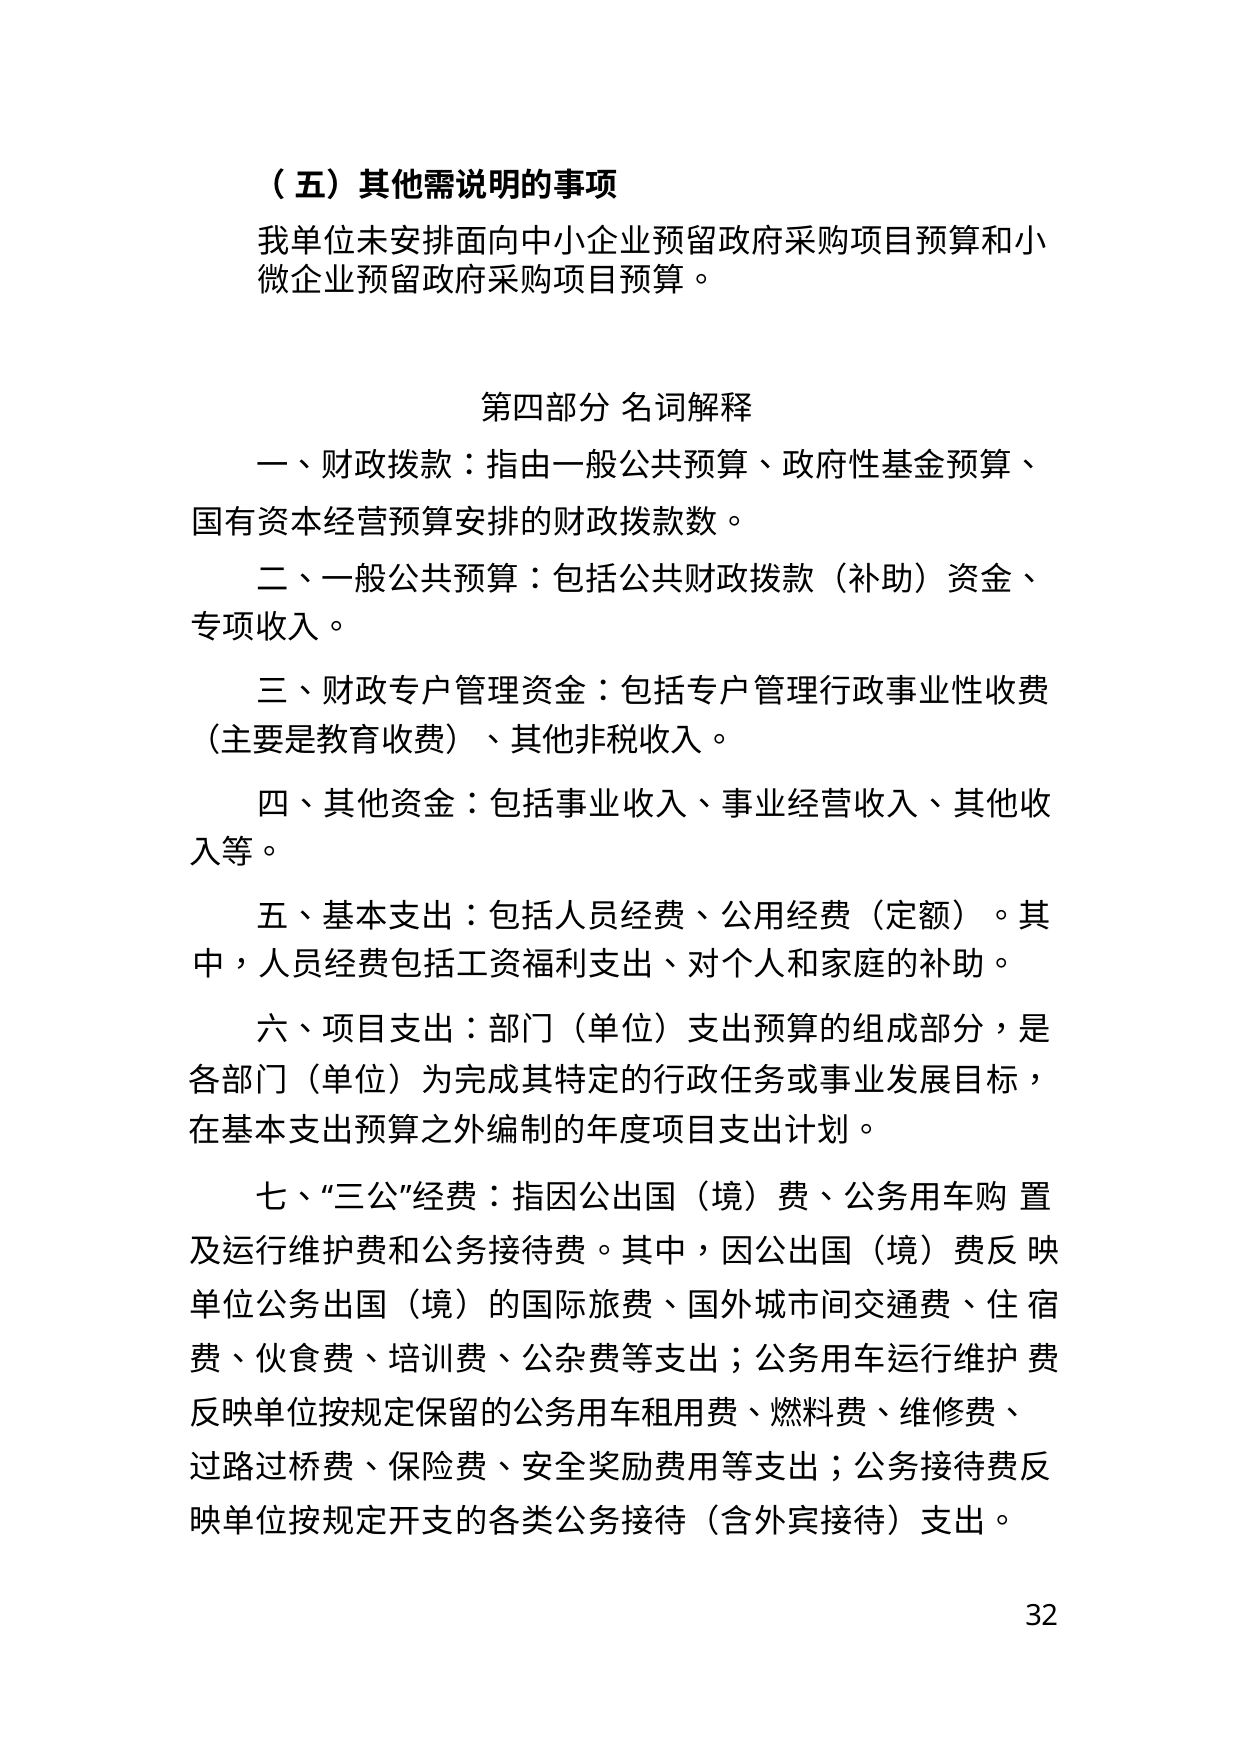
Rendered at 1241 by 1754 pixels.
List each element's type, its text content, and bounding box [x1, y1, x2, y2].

text 我单位未安排面向中小企业预留政府采购项目预算和小微企业预留政府采购项目预算。 [257, 221, 1063, 301]
text 六、项目支出：部门（单位）支出预算的组成部分，是 各部门（单位）为完成其特定的行政任务或事业发展目标， 在基本支出预算之外编制的年度项目支出计划。 [188, 1006, 1053, 1151]
text 四、其他资金：包括事业收入、事业经营收入、其他收 入等。 [189, 781, 1053, 873]
text 二、一般公共预算：包括公共财政拨款（补助）资金、 专项收入。 [190, 555, 1048, 648]
text 第四部分 名词解释 [480, 387, 1063, 428]
text 一、财政拨款：指由一般公共预算、政府性基金预算、 国有资本经营预算安排的财政拨款数。 [191, 442, 1048, 543]
text （ 五）其他需说明的事项 [253, 164, 1063, 205]
text 五、基本支出：包括人员经费、公用经费（定额）。其 中，人员经费包括工资福利支出、对个人和家庭的补助。 [192, 893, 1053, 985]
text 七、“三公”经费：指因公出国（境）费、公务用车购 置及运行维护费和公务接待费。其中，因公出国（境）费反 映单位公务出国（境）的国际旅费、国外城市间交通费、住 宿费、伙食费、培训费、公杂费等支出；公务用车运行维护 费反映单位按规定保留的公务用车租用费、燃料费、维修费、 过路过桥费、保险费、安全奖励费用等支出；公务接待费反 映单位按规定开支的各类公务接待（含外宾接待）支出。 [189, 1174, 1063, 1542]
text 三、财政专户管理资金：包括专户管理行政事业性收费 （主要是教育收费）、其他非税收入。 [188, 668, 1053, 760]
